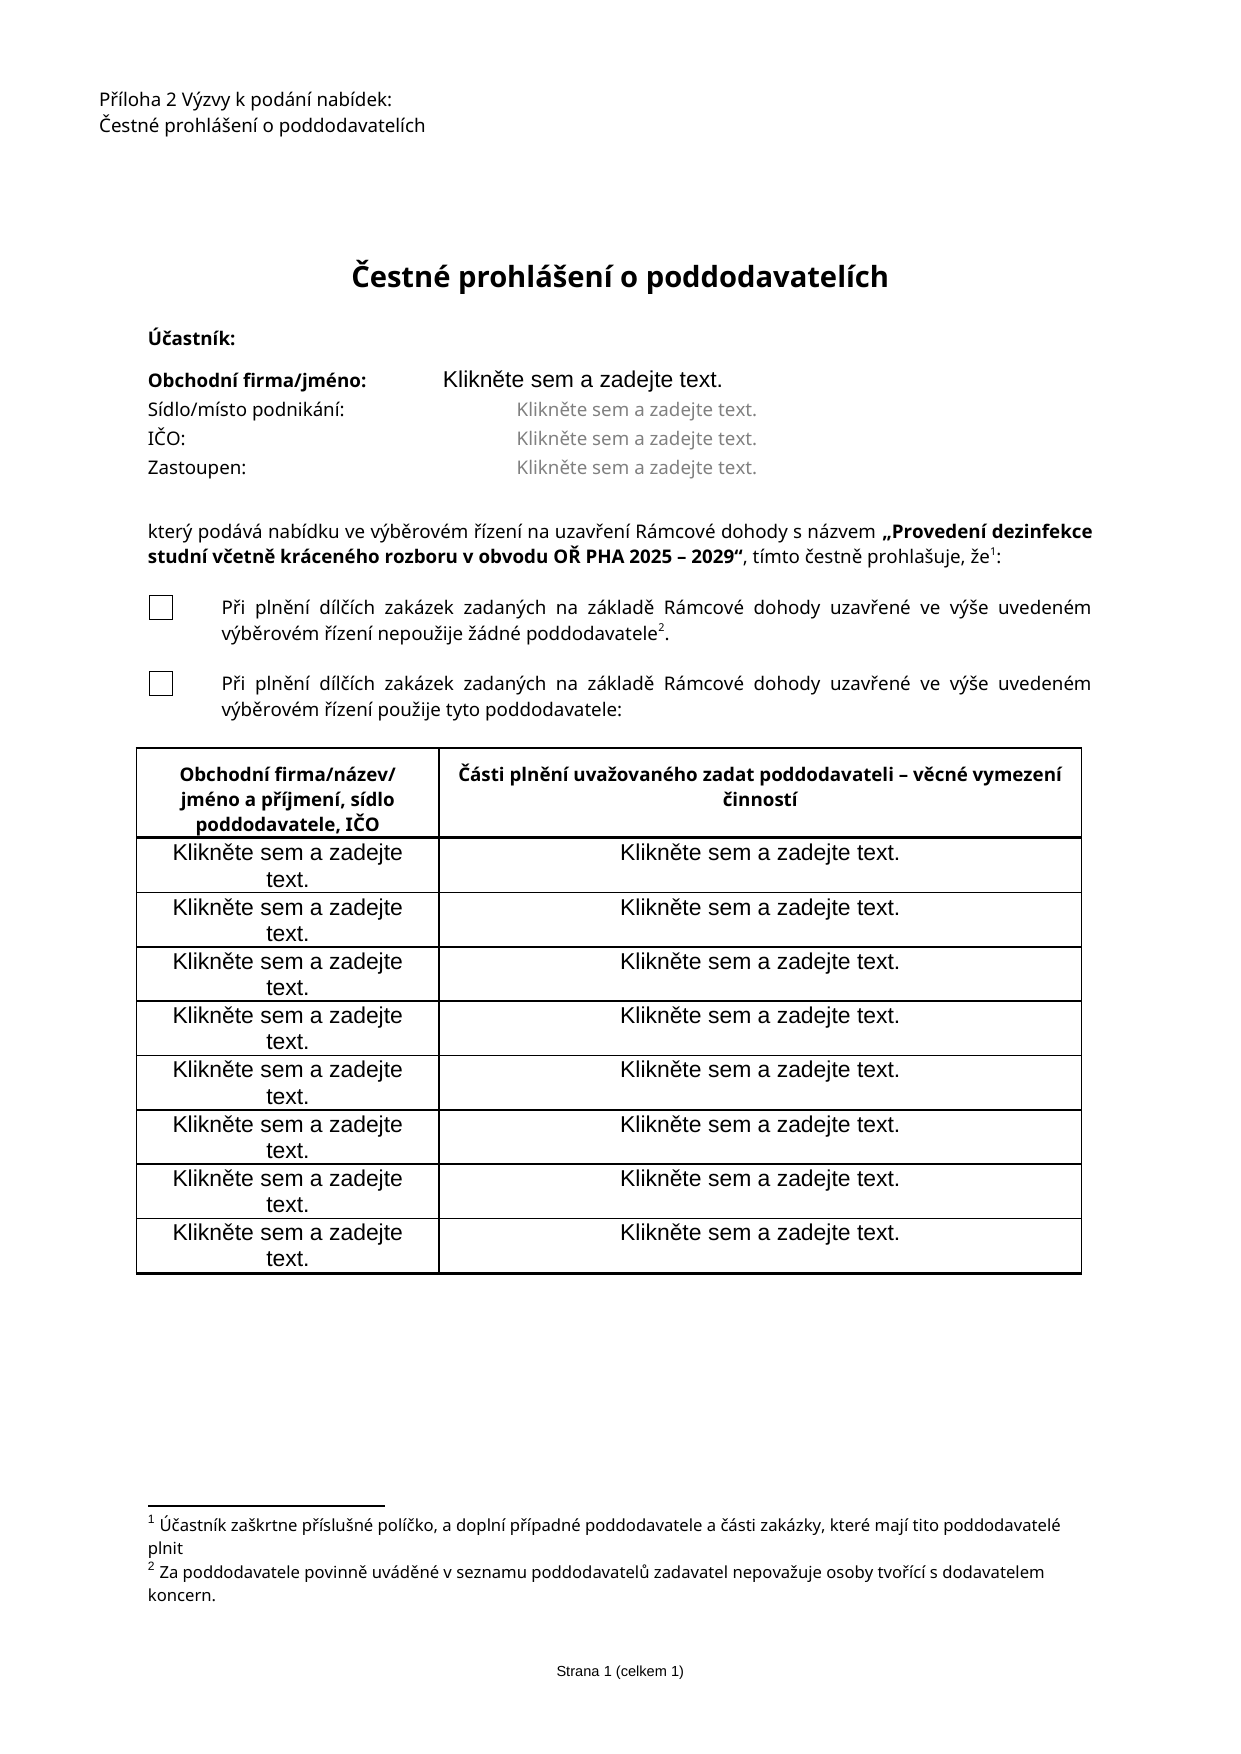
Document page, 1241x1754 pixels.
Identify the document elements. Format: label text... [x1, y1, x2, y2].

text Sídlo/místo podnikání: [148, 393, 1093, 422]
title Čestné prohlášení o poddodavatelích [148, 256, 1093, 296]
table_header Části plnění uvažovaného zadat poddodavateli – věcné vymezení činností [440, 749, 1081, 836]
text který podává nabídku ve výběrovém řízení na uzavření Rámcové dohody s názvem „Provedení dezinfekce studní včetně kráceného rozboru v obvodu OŘ PHA 2025 – 2029“, tímto čestně prohlašuje, že: [148, 518, 1093, 569]
text Obchodní firma/jméno: [148, 364, 1093, 393]
text Účastník: [148, 321, 1093, 352]
table_header Obchodní firma/název/ jméno a příjmení, sídlo poddodavatele, IČO [137, 749, 438, 836]
text Při plnění dílčích zakázek zadaných na základě Rámcové dohody uzavřené ve výše uvedeném výběrovém řízení použije tyto poddodavatele: [148, 670, 1093, 721]
text Při plnění dílčích zakázek zadaných na základě Rámcové dohody uzavřené ve výše uvedeném výběrovém řízení nepoužije žádné poddodavatele. [148, 594, 1093, 645]
text IČO: [148, 422, 1093, 451]
text Zastoupen: [148, 451, 1093, 480]
